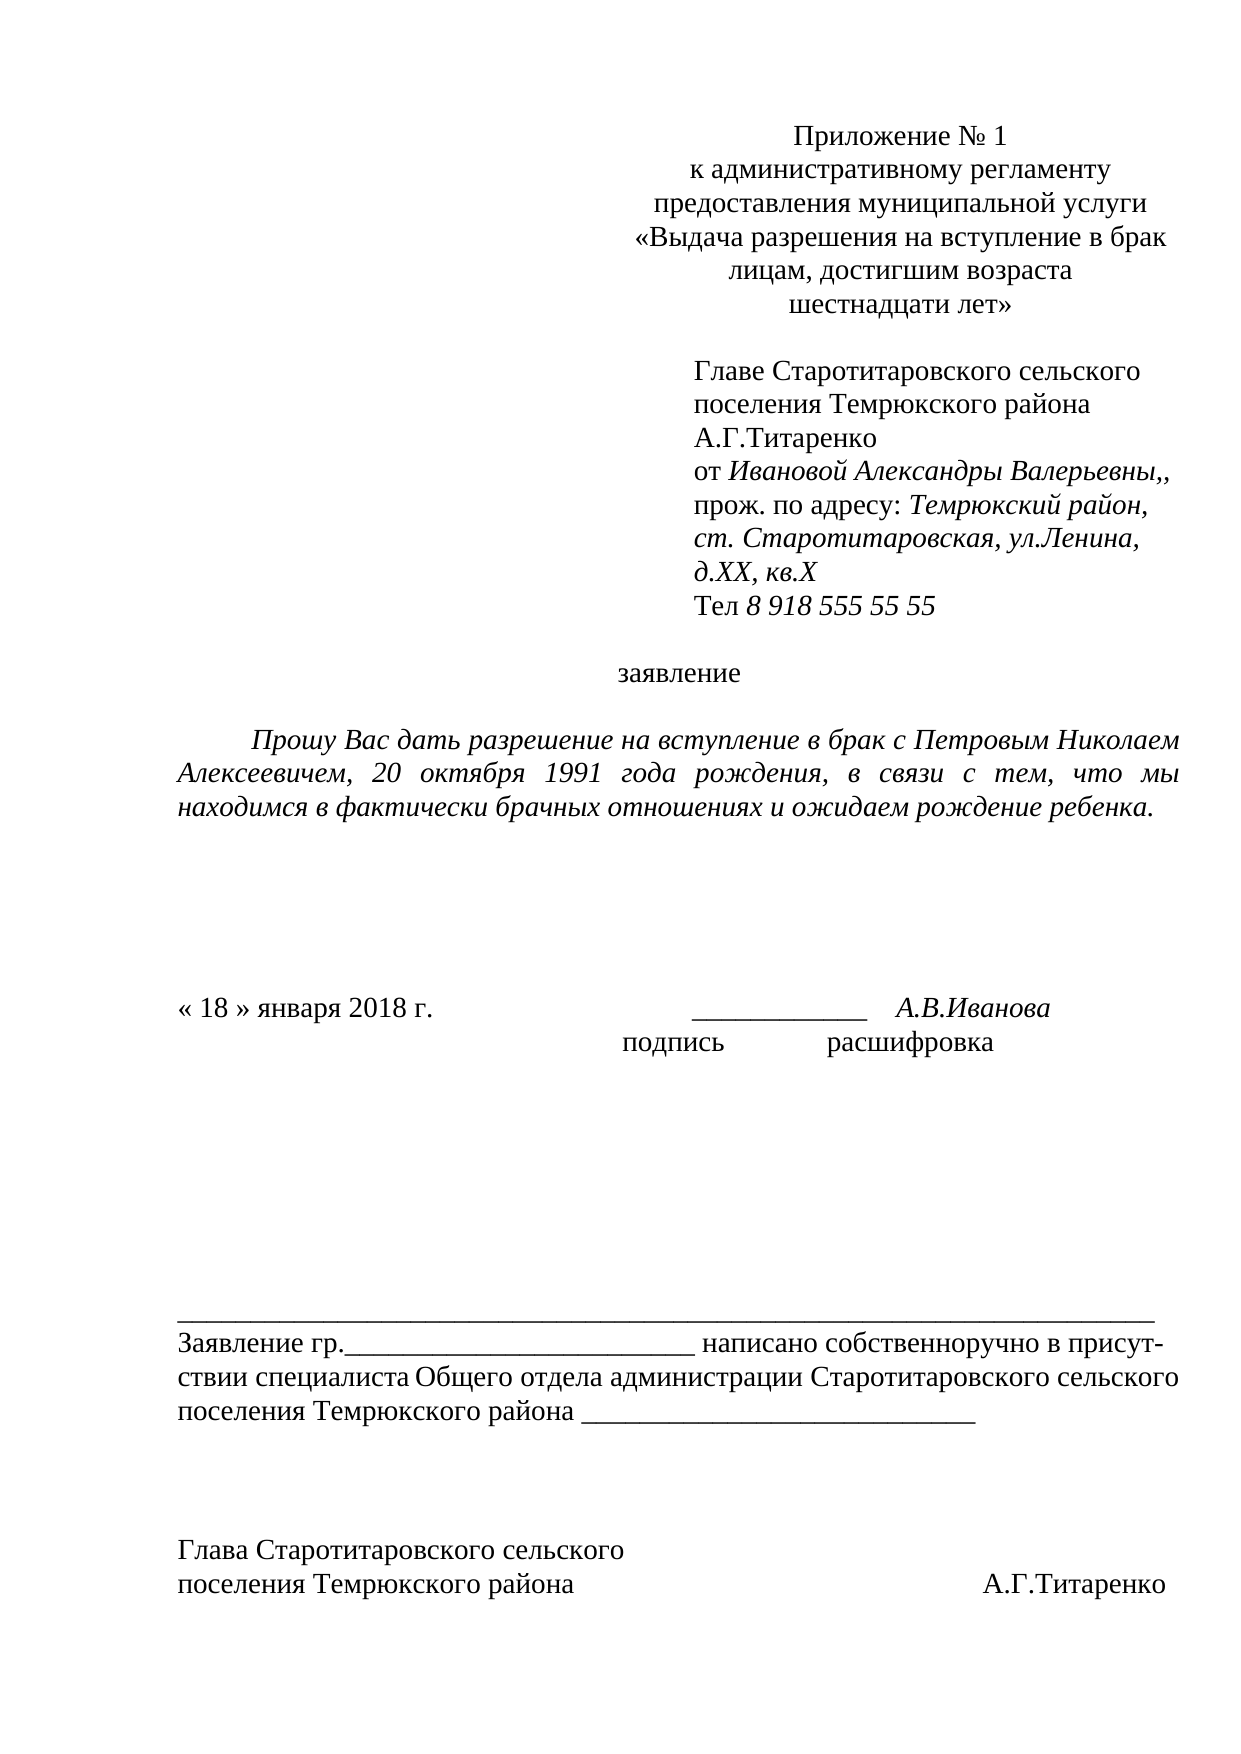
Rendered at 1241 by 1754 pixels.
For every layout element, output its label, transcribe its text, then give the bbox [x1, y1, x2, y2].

text шестнадцати лет» [620, 286, 1181, 319]
text от Ивановой Александры Валерьевны,, [693, 453, 1181, 487]
text « 18 » января 2018 г. ____________ А.В.Иванова [177, 990, 1181, 1024]
text Тел 8 918 555 55 55 [693, 588, 1181, 621]
text Главе Старотитаровского сельского поселения Темрюкского района А.Г.Титаренко [693, 353, 1181, 453]
text подпись расшифровка [177, 1024, 1181, 1057]
text Глава Старотитаровского сельского [177, 1532, 1181, 1566]
text «Выдача разрешения на вступление в брак лицам, достигшим возраста [620, 219, 1181, 286]
text Заявление гр.________________________ написано собственноручно в присут-ствии специалиста Общего отдела администрации Старотитаровского сельского поселения Темрюкского района ___________________________ [177, 1326, 1181, 1426]
text поселения Темрюкского района А.Г.Титаренко [177, 1566, 1181, 1599]
text прож. по адресу: Темрюкский район, ст. Старотитаровская, ул.Ленина, д.ХХ, кв.Х [693, 487, 1181, 588]
text предоставления муниципальной услуги [620, 185, 1181, 219]
text ___________________________________________________________________ [177, 1292, 1181, 1326]
text Приложение № 1 [620, 118, 1181, 152]
text Прошу Вас дать разрешение на вступление в брак с Петровым Николаем Алексеевичем, 20 октября 1991 года рождения, в связи с тем, что мы находимся в фактически брачных отношениях и ожидаем рождение ребенка. [177, 722, 1181, 822]
text к административному регламенту [620, 152, 1181, 185]
text заявление [177, 655, 1181, 688]
